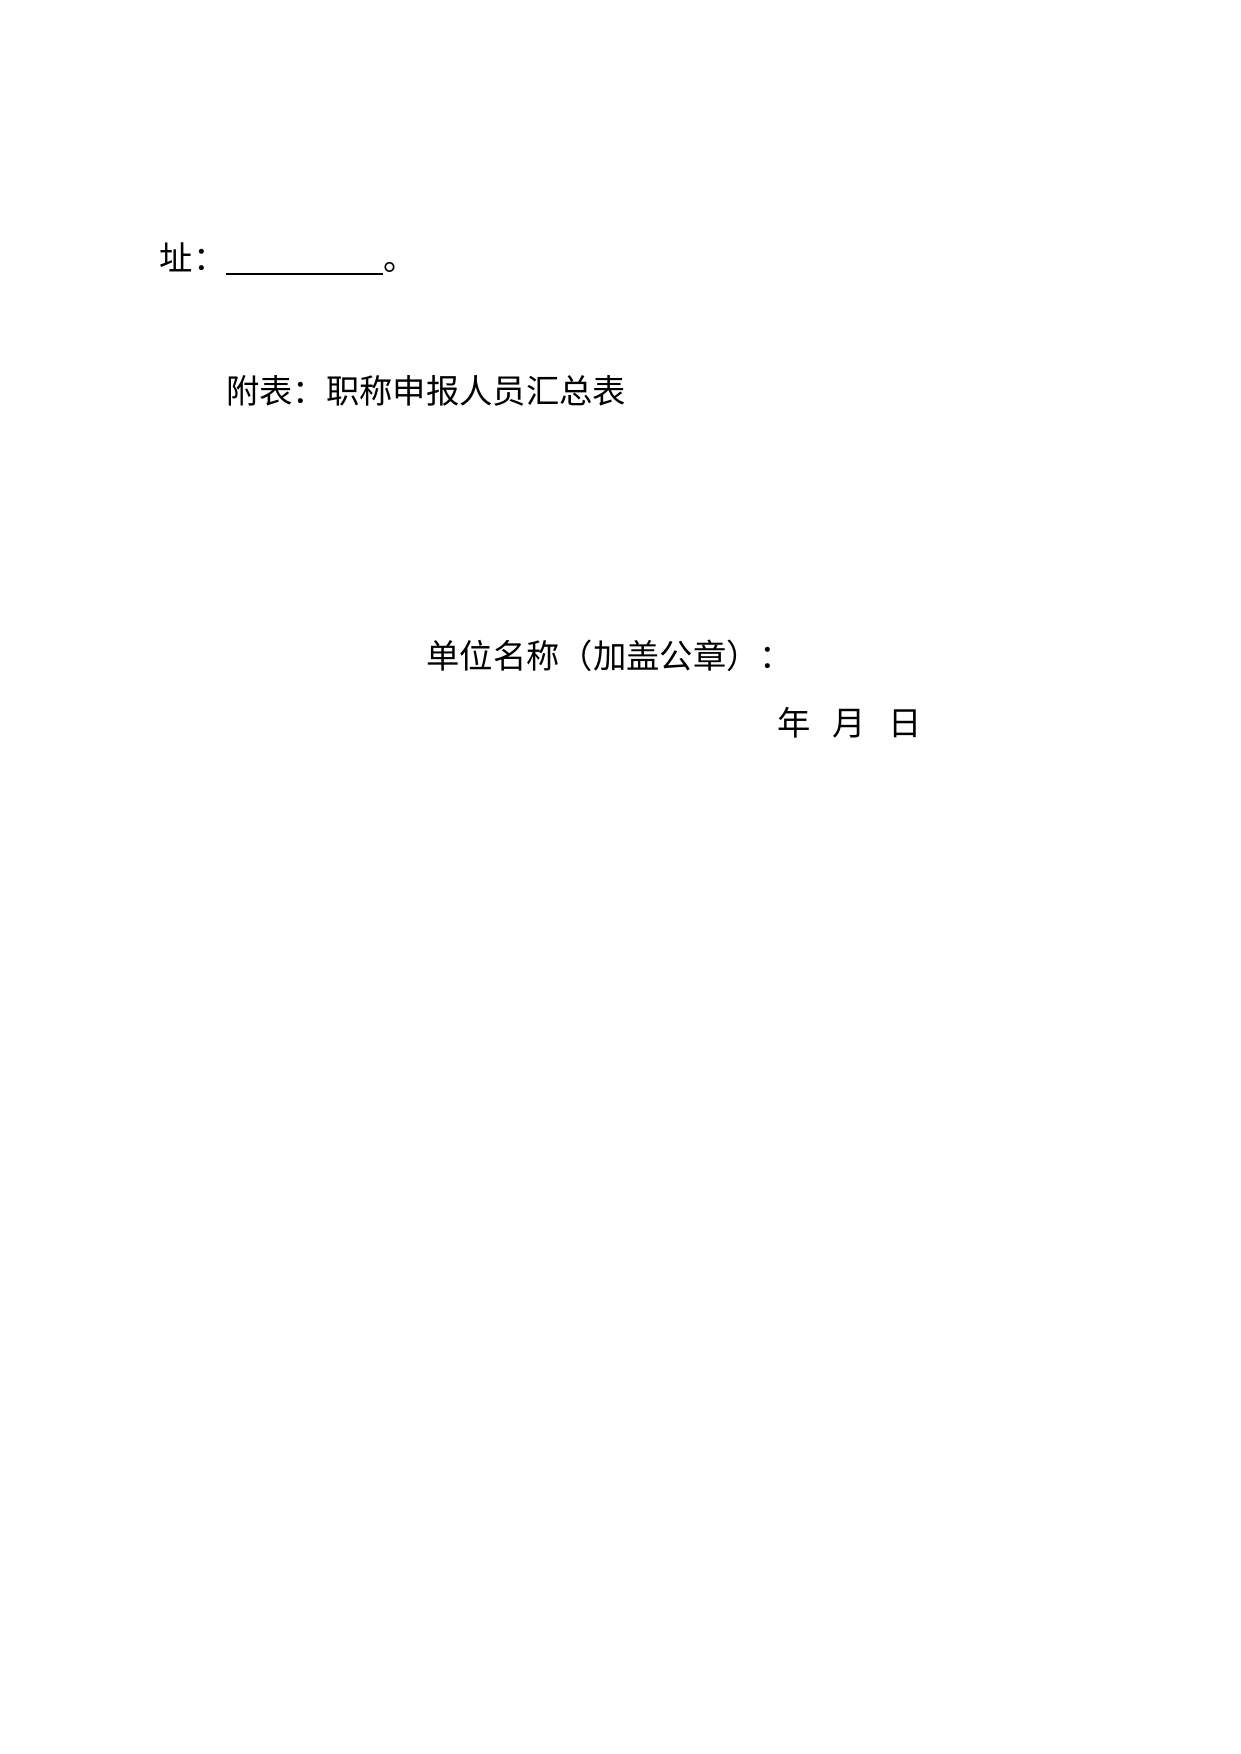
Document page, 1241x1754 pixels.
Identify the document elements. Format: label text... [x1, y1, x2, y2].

text 附表：职称申报人员汇总表 [226, 355, 1098, 422]
text 年 月 日 [159, 688, 1098, 754]
text 单位名称（加盖公章）： [159, 621, 1098, 688]
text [159, 222, 1098, 289]
